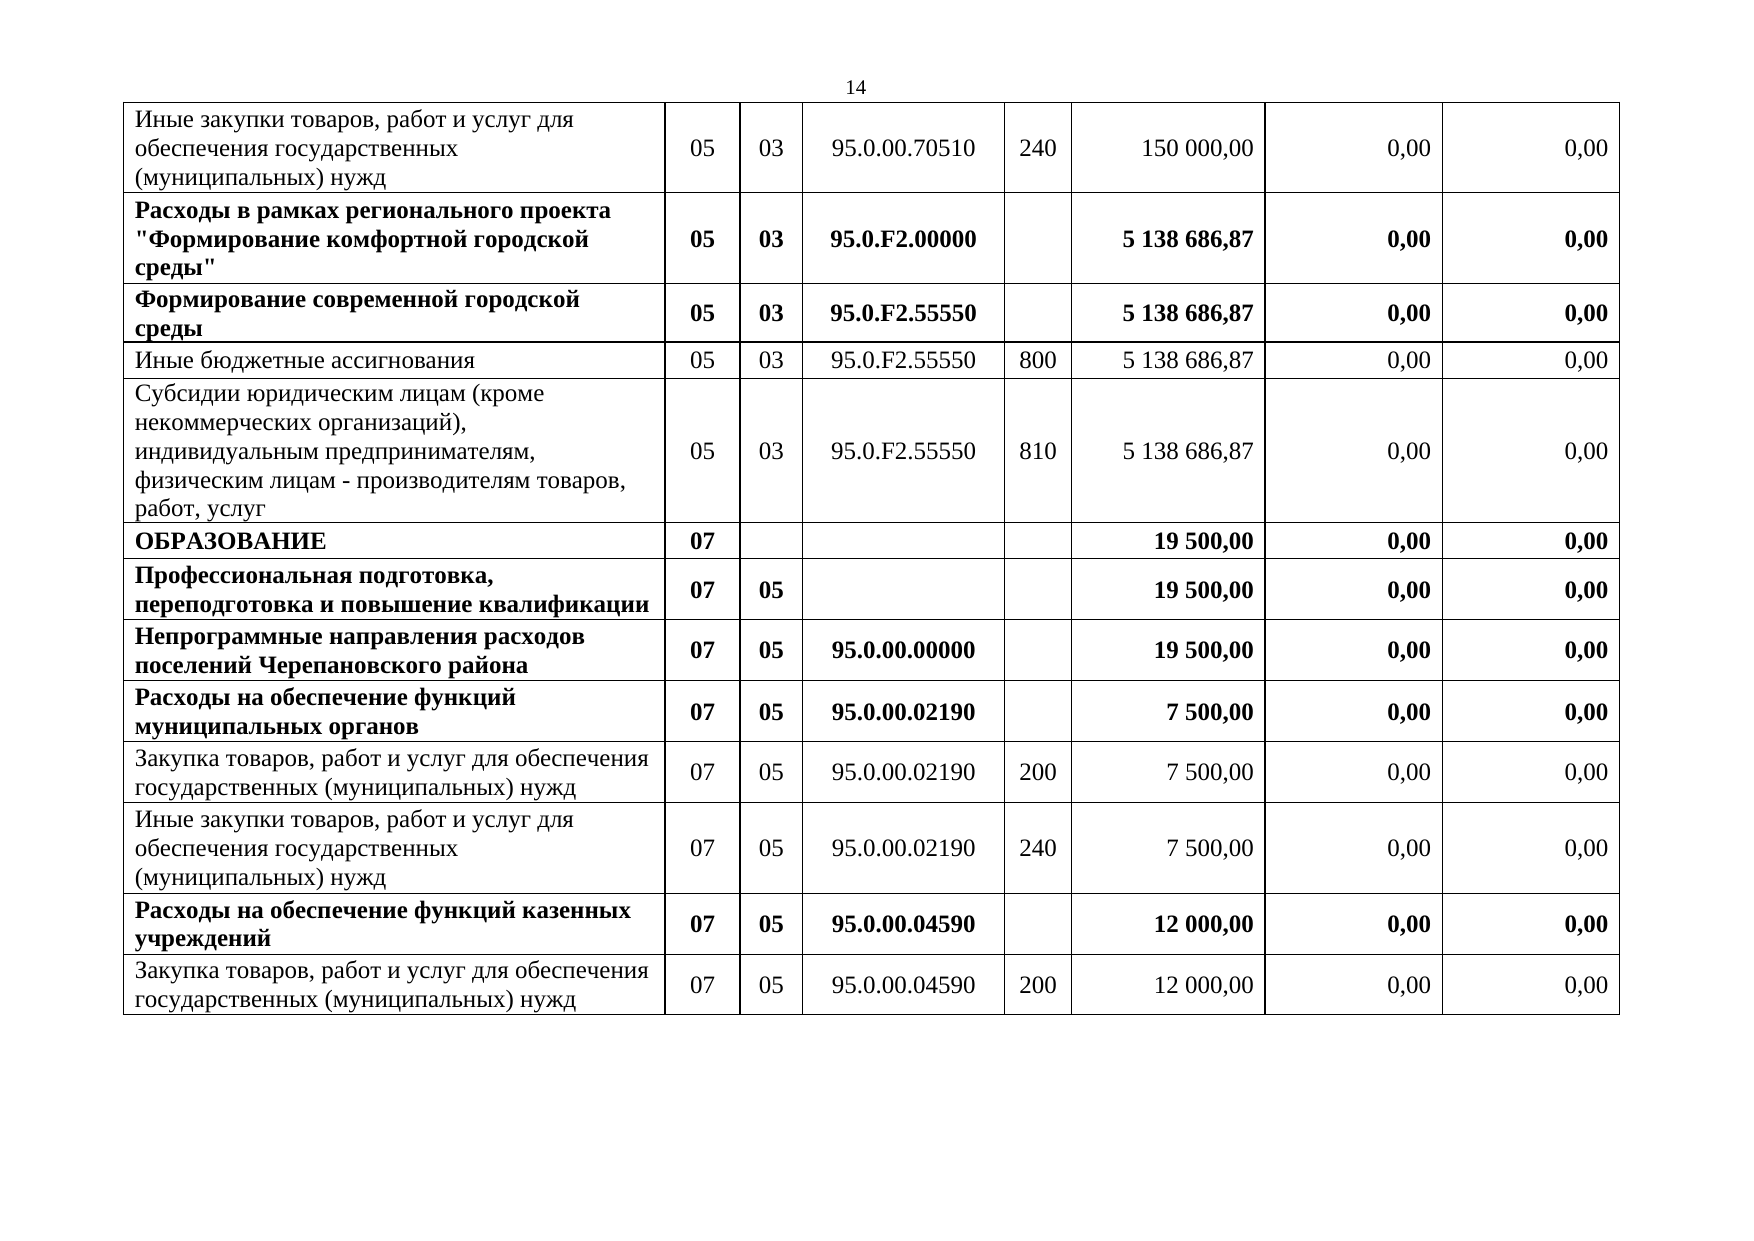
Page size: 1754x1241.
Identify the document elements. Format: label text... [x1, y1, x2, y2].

table_cell 150 000,00 [1072, 103, 1264, 192]
table_cell 200 [1005, 742, 1071, 802]
table_cell 19 500,00 [1072, 523, 1264, 558]
table_cell 240 [1005, 103, 1071, 192]
table_cell 0,00 [1266, 620, 1442, 680]
table_cell 7 500,00 [1072, 681, 1264, 741]
table_cell Расходы в рамках регионального проекта "Формирование комфортной городской среды" [124, 193, 664, 283]
table_cell [1005, 681, 1071, 741]
table_cell 5 138 686,87 [1072, 343, 1264, 377]
table_cell 05 [741, 681, 802, 741]
table_cell 03 [741, 284, 802, 341]
table_cell 7 500,00 [1072, 803, 1264, 892]
table_cell [1005, 620, 1071, 680]
table_cell 03 [741, 193, 802, 283]
table_cell [1005, 559, 1071, 619]
table_cell 0,00 [1266, 559, 1442, 619]
table_cell 03 [741, 343, 802, 377]
table_cell 0,00 [1266, 742, 1442, 802]
table_cell 240 [1005, 803, 1071, 892]
table_cell 5 138 686,87 [1072, 284, 1264, 341]
table_cell [1005, 193, 1071, 283]
table_cell Расходы на обеспечение функций муниципальных органов [124, 681, 664, 741]
table_cell 95.0.F2.55550 [803, 379, 1004, 522]
table_cell 07 [666, 742, 739, 802]
table_cell 05 [741, 803, 802, 892]
table_cell 03 [741, 103, 802, 192]
table_cell 0,00 [1443, 523, 1619, 558]
table_cell 95.0.00.02190 [803, 681, 1004, 741]
table_cell 95.0.00.00000 [803, 620, 1004, 680]
table_cell 0,00 [1266, 894, 1442, 953]
table_cell 0,00 [1443, 284, 1619, 341]
table_cell 07 [666, 620, 739, 680]
table_cell 0,00 [1266, 343, 1442, 377]
table_cell Иные закупки товаров, работ и услуг для обеспечения государственных (муниципальных) нужд [124, 103, 664, 192]
table_cell Непрограммные направления расходов поселений Черепановского района [124, 620, 664, 680]
table_cell Расходы на обеспечение функций казенных учреждений [124, 894, 664, 953]
table_cell 0,00 [1443, 343, 1619, 377]
table_cell 0,00 [1443, 742, 1619, 802]
table_cell 0,00 [1266, 955, 1442, 1014]
table_cell 810 [1005, 379, 1071, 522]
table_cell 05 [741, 742, 802, 802]
table_cell 07 [666, 803, 739, 892]
table_cell 5 138 686,87 [1072, 193, 1264, 283]
table_cell 05 [666, 343, 739, 377]
table_cell 0,00 [1443, 379, 1619, 522]
table_cell [803, 559, 1004, 619]
table_cell 0,00 [1266, 103, 1442, 192]
table_cell 0,00 [1443, 620, 1619, 680]
table_cell 07 [666, 559, 739, 619]
table_cell Формирование современной городской среды [124, 284, 664, 341]
table_cell 07 [666, 523, 739, 558]
table_cell 95.0.00.02190 [803, 742, 1004, 802]
table_cell 05 [741, 620, 802, 680]
table_cell 0,00 [1443, 681, 1619, 741]
table_cell 95.0.F2.55550 [803, 343, 1004, 377]
table_cell Субсидии юридическим лицам (кроме некоммерческих организаций), индивидуальным предпринимателям, физическим лицам - производителям товаров, работ, услуг [124, 379, 664, 522]
table_cell 0,00 [1443, 559, 1619, 619]
table_cell 05 [666, 193, 739, 283]
table_cell Закупка товаров, работ и услуг для обеспечения государственных (муниципальных) нужд [124, 742, 664, 802]
table_cell 0,00 [1266, 193, 1442, 283]
table_cell Профессиональная подготовка, переподготовка и повышение квалификации [124, 559, 664, 619]
table_cell [1005, 284, 1071, 341]
table_cell 05 [741, 894, 802, 953]
table_cell 0,00 [1443, 193, 1619, 283]
table_cell Иные закупки товаров, работ и услуг для обеспечения государственных (муниципальных) нужд [124, 803, 664, 892]
table_cell 0,00 [1443, 894, 1619, 953]
table_cell 95.0.00.02190 [803, 803, 1004, 892]
table_cell 95.0.F2.55550 [803, 284, 1004, 341]
table_cell 95.0.F2.00000 [803, 193, 1004, 283]
table_cell 05 [741, 559, 802, 619]
table_cell 12 000,00 [1072, 955, 1264, 1014]
table_cell 07 [666, 894, 739, 953]
table_cell 0,00 [1266, 284, 1442, 341]
table_cell 0,00 [1443, 955, 1619, 1014]
table_cell 5 138 686,87 [1072, 379, 1264, 522]
table_cell 7 500,00 [1072, 742, 1264, 802]
table_cell 19 500,00 [1072, 620, 1264, 680]
table_cell 05 [666, 379, 739, 522]
table_cell [1005, 894, 1071, 953]
table_cell 05 [741, 955, 802, 1014]
table_cell 0,00 [1266, 523, 1442, 558]
table_cell 95.0.00.04590 [803, 955, 1004, 1014]
table_cell 07 [666, 681, 739, 741]
table_cell [1005, 523, 1071, 558]
table_cell 07 [666, 955, 739, 1014]
table_cell 0,00 [1266, 681, 1442, 741]
table_cell 0,00 [1443, 803, 1619, 892]
table_cell 12 000,00 [1072, 894, 1264, 953]
table_cell 800 [1005, 343, 1071, 377]
table_cell 05 [666, 284, 739, 341]
table_cell Закупка товаров, работ и услуг для обеспечения государственных (муниципальных) нужд [124, 955, 664, 1014]
table_cell ОБРАЗОВАНИЕ [124, 523, 664, 558]
table_cell 19 500,00 [1072, 559, 1264, 619]
table_cell [803, 523, 1004, 558]
table_cell 95.0.00.04590 [803, 894, 1004, 953]
table_cell 200 [1005, 955, 1071, 1014]
table_cell 95.0.00.70510 [803, 103, 1004, 192]
table_cell 0,00 [1266, 379, 1442, 522]
table_cell 0,00 [1443, 103, 1619, 192]
table_cell Иные бюджетные ассигнования [124, 343, 664, 377]
table_cell 03 [741, 379, 802, 522]
table_cell 0,00 [1266, 803, 1442, 892]
table_cell [741, 523, 802, 558]
table_cell 05 [666, 103, 739, 192]
